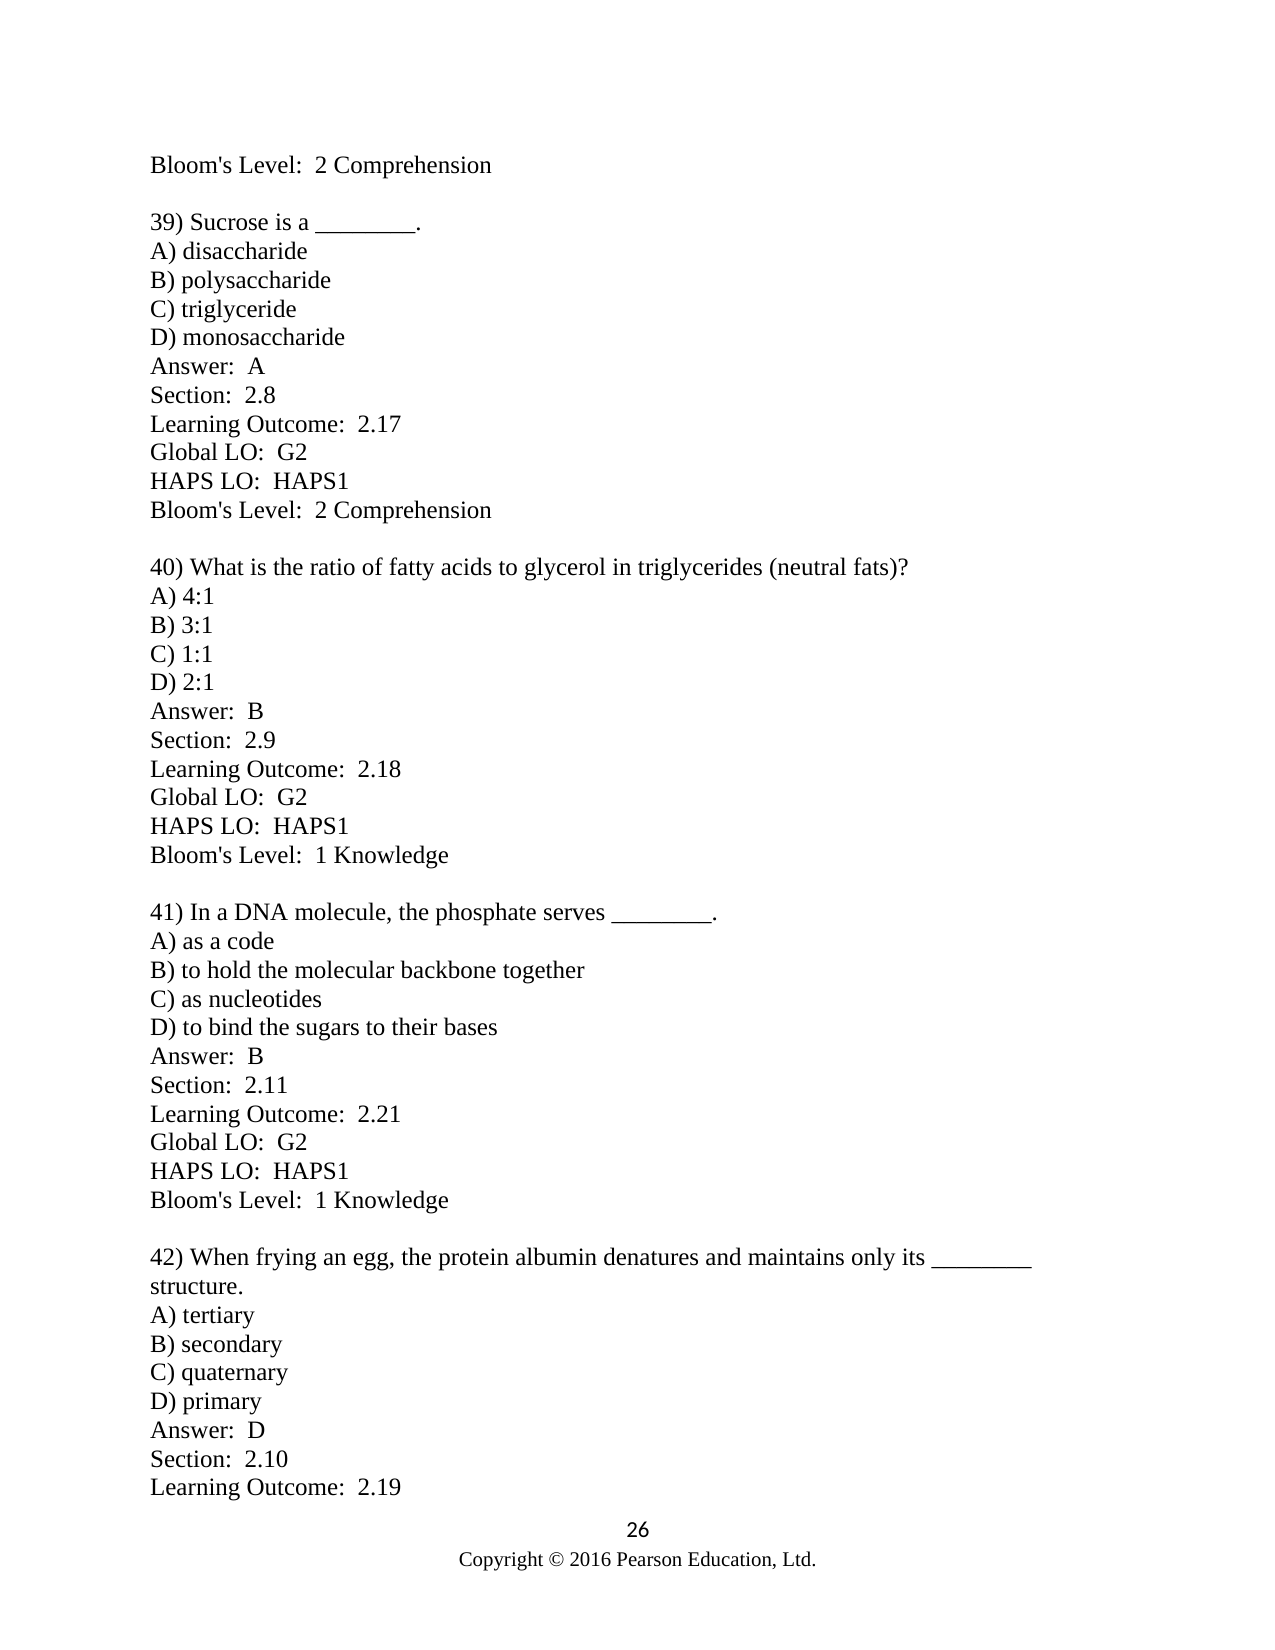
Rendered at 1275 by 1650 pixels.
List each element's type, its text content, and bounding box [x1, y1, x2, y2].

text 42) When frying an egg, the protein albumin denatures and maintains only its ________ structure. [150, 1242, 1125, 1300]
text B) polysaccharide [150, 265, 1125, 294]
text C) triglyceride [150, 294, 1125, 322]
text Bloom's Level: 1 Knowledge [150, 1185, 1125, 1214]
text Learning Outcome: 2.18 [150, 754, 1125, 782]
text 39) Sucrose is a ________. [150, 207, 1125, 236]
text Answer: B [150, 696, 1125, 725]
text D) monosaccharide [150, 322, 1125, 351]
text HAPS LO: HAPS1 [150, 466, 1125, 495]
text Answer: A [150, 351, 1125, 380]
text C) 1:1 [150, 639, 1125, 667]
text 40) What is the ratio of fatty acids to glycerol in triglycerides (neutral fats)? [150, 552, 1125, 581]
text D) to bind the sugars to their bases [150, 1012, 1125, 1041]
text Answer: B [150, 1041, 1125, 1070]
text B) to hold the molecular backbone together [150, 955, 1125, 984]
text C) quaternary [150, 1357, 1125, 1386]
text HAPS LO: HAPS1 [150, 811, 1125, 840]
text B) secondary [150, 1329, 1125, 1357]
text Learning Outcome: 2.17 [150, 409, 1125, 437]
text C) as nucleotides [150, 984, 1125, 1012]
text Bloom's Level: 2 Comprehension [150, 150, 1125, 179]
text Bloom's Level: 1 Knowledge [150, 840, 1125, 869]
text A) tertiary [150, 1300, 1125, 1329]
text Section: 2.10 [150, 1444, 1125, 1472]
text Answer: D [150, 1415, 1125, 1444]
text HAPS LO: HAPS1 [150, 1156, 1125, 1185]
text A) 4:1 [150, 581, 1125, 610]
text A) as a code [150, 926, 1125, 955]
text D) primary [150, 1386, 1125, 1415]
text Global LO: G2 [150, 782, 1125, 811]
text Learning Outcome: 2.21 [150, 1099, 1125, 1127]
text Bloom's Level: 2 Comprehension [150, 495, 1125, 524]
text A) disaccharide [150, 236, 1125, 265]
text Learning Outcome: 2.19 [150, 1472, 1125, 1501]
text D) 2:1 [150, 667, 1125, 696]
text Global LO: G2 [150, 1127, 1125, 1156]
text B) 3:1 [150, 610, 1125, 639]
text Section: 2.11 [150, 1070, 1125, 1099]
text 41) In a DNA molecule, the phosphate serves ________. [150, 897, 1125, 926]
text Global LO: G2 [150, 437, 1125, 466]
text Section: 2.8 [150, 380, 1125, 409]
text Section: 2.9 [150, 725, 1125, 754]
